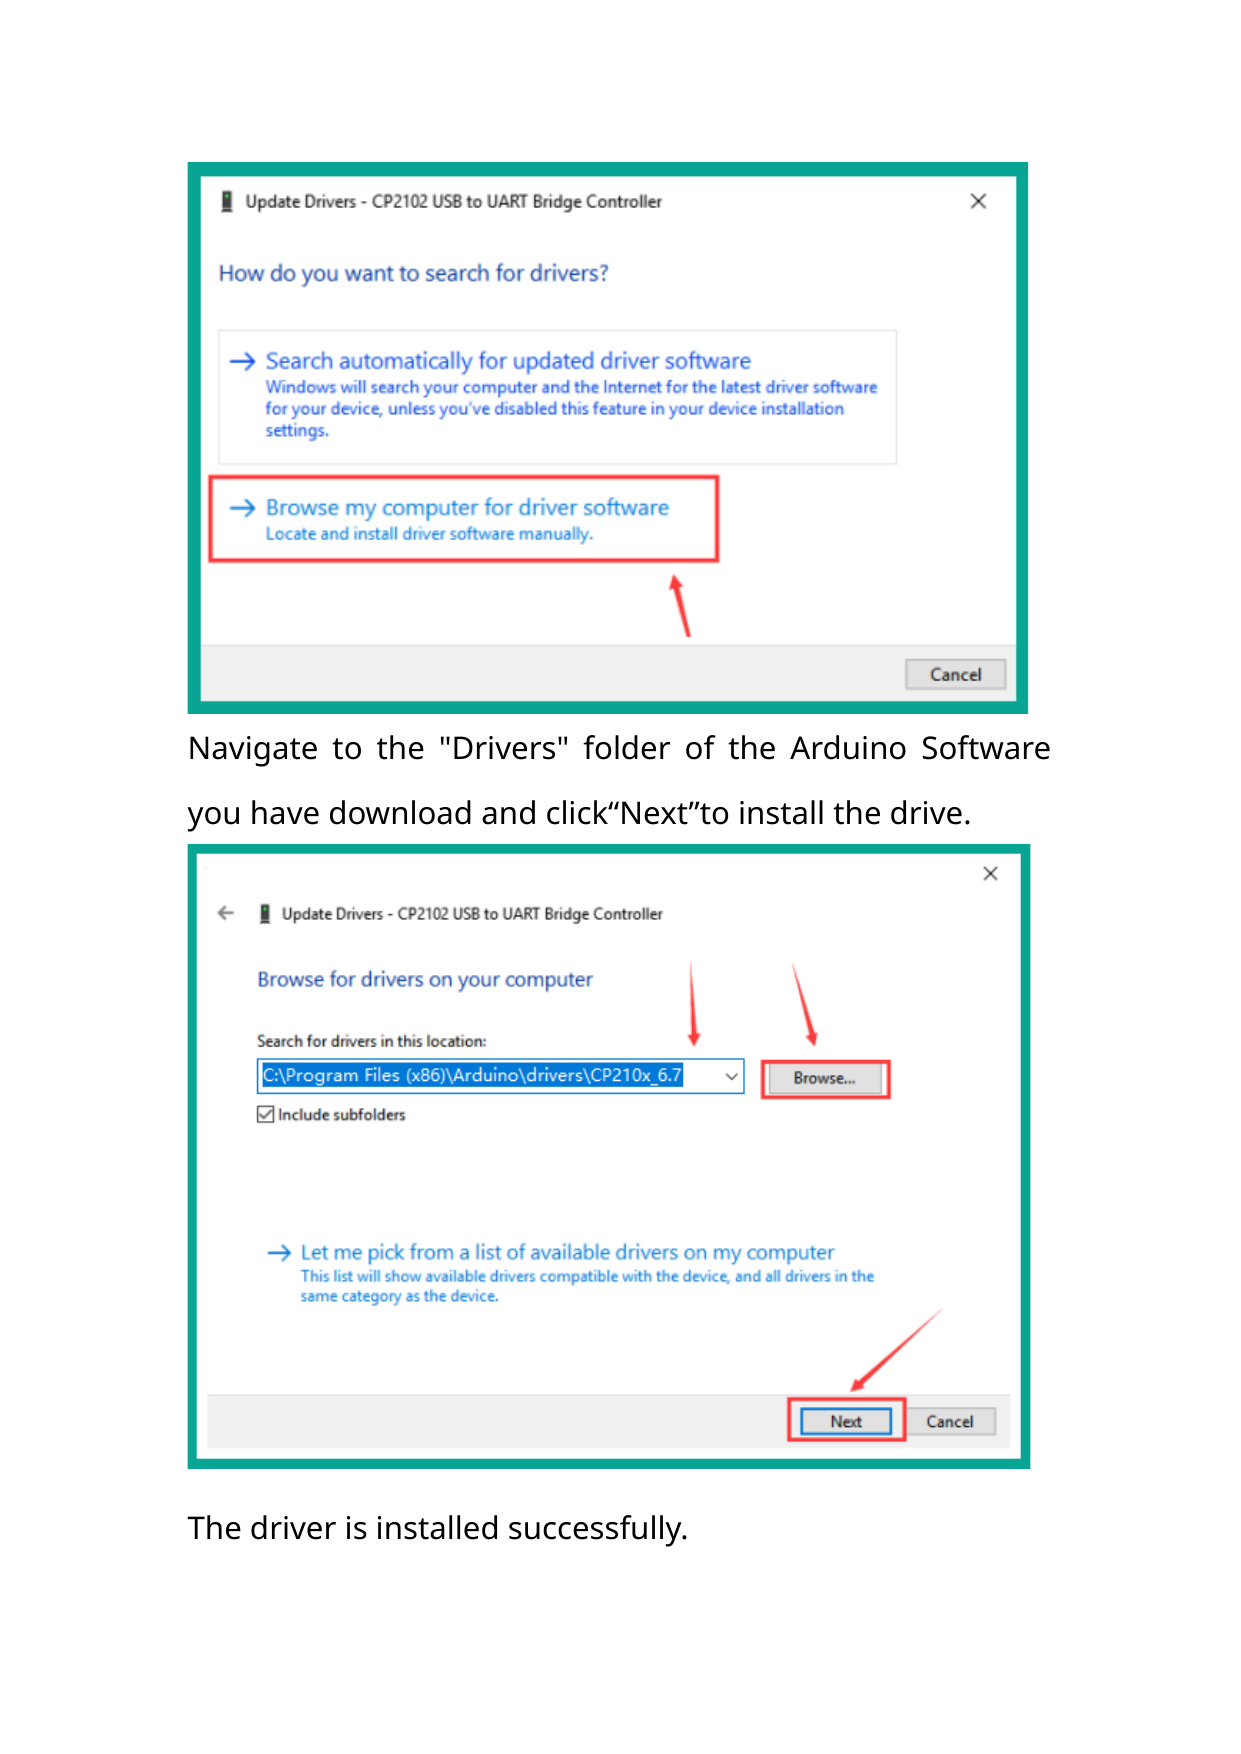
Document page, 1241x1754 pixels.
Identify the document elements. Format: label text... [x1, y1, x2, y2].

picture [187, 844, 1031, 1469]
text Navigate to the "Drivers" folder of the Arduino Software you have download and click“Next”to install the drive. [187, 714, 1053, 844]
picture [187, 162, 1029, 714]
text The driver is installed successfully. [187, 1494, 1053, 1559]
